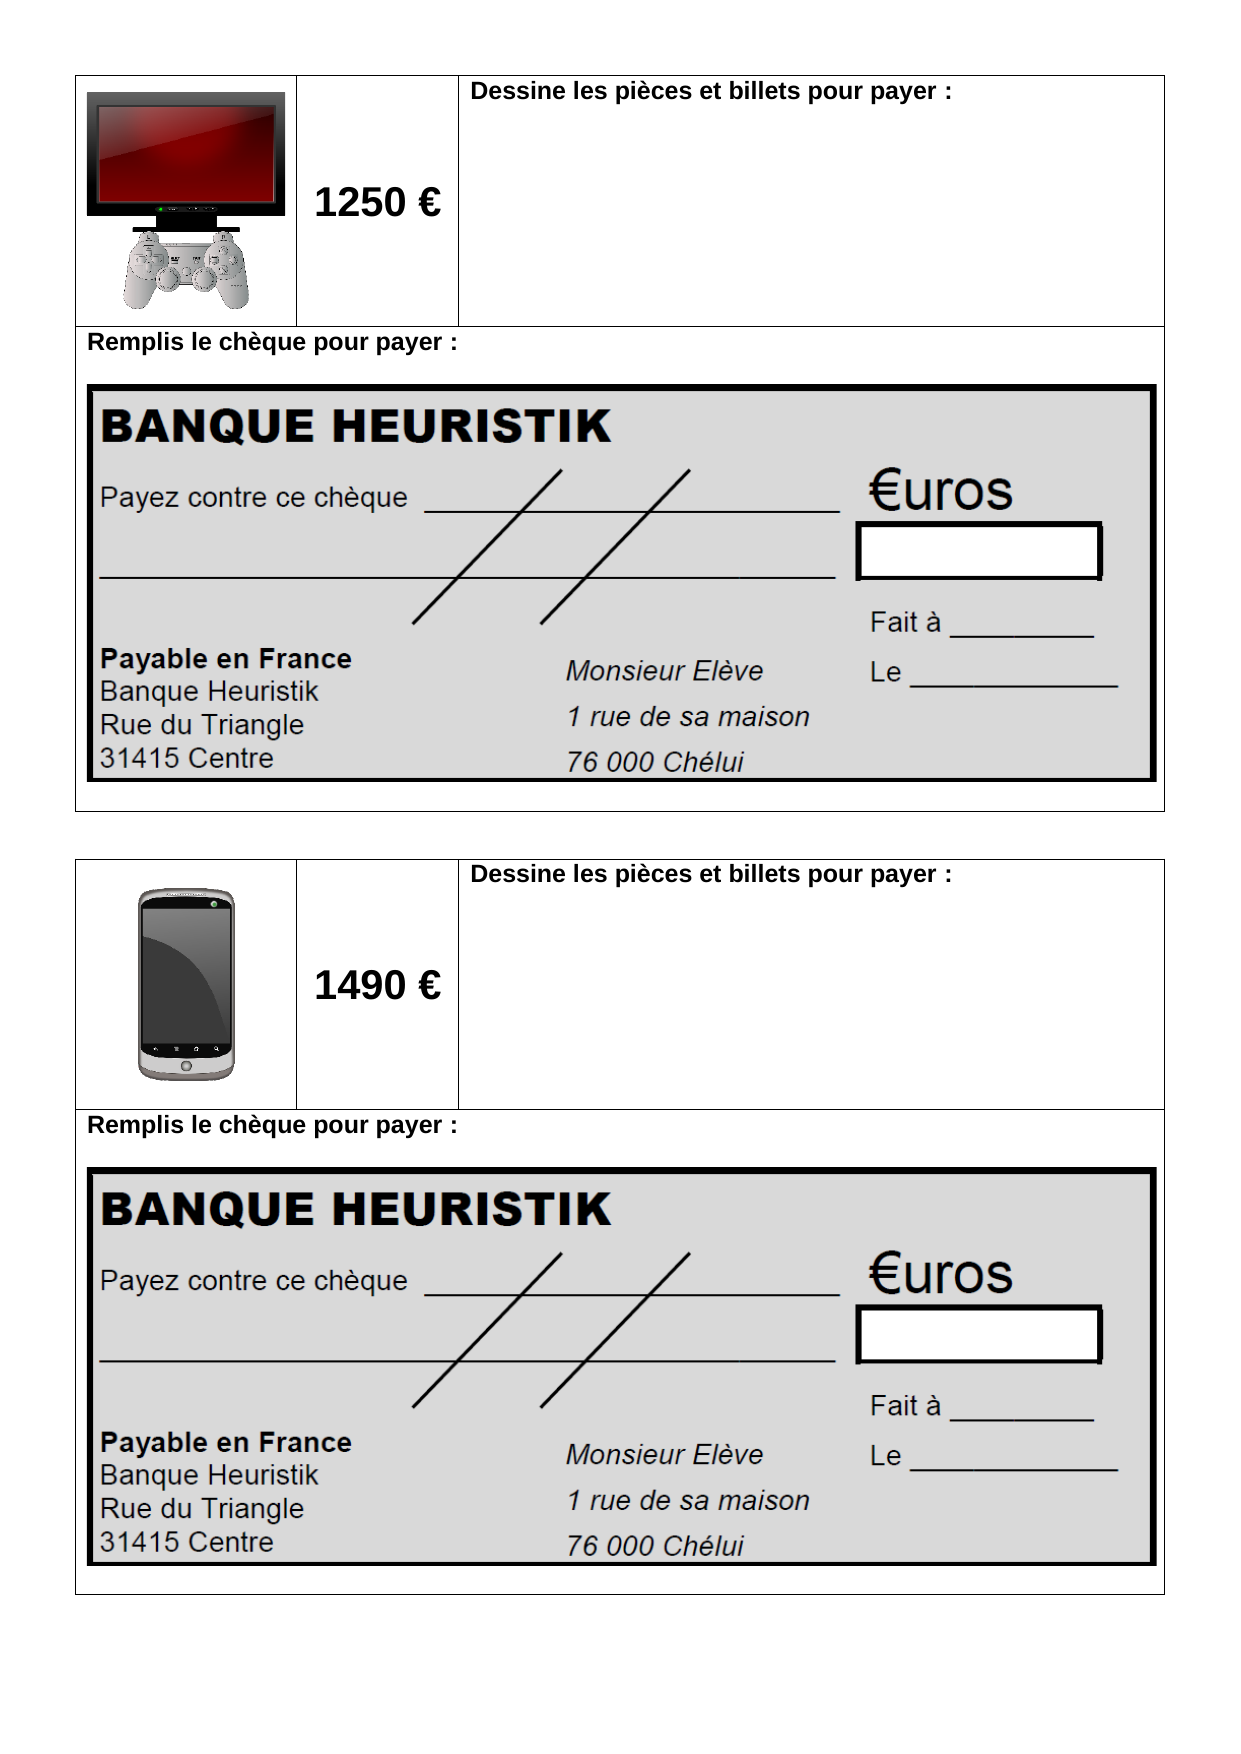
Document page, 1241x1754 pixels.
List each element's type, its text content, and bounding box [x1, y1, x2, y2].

picture [136, 888, 236, 1081]
table_header [76, 76, 296, 326]
picture [86, 384, 1157, 782]
table_header [76, 860, 296, 1109]
table_cell Remplis le chèque pour payer : [76, 327, 1164, 811]
table_header Dessine les pièces et billets pour payer : [459, 76, 1164, 326]
picture [86, 92, 286, 309]
table_header 1250 € [297, 76, 458, 326]
table_cell Remplis le chèque pour payer : [76, 1110, 1164, 1594]
table_header 1490 € [297, 860, 458, 1109]
table_header Dessine les pièces et billets pour payer : [459, 860, 1164, 1109]
picture [86, 1167, 1157, 1566]
